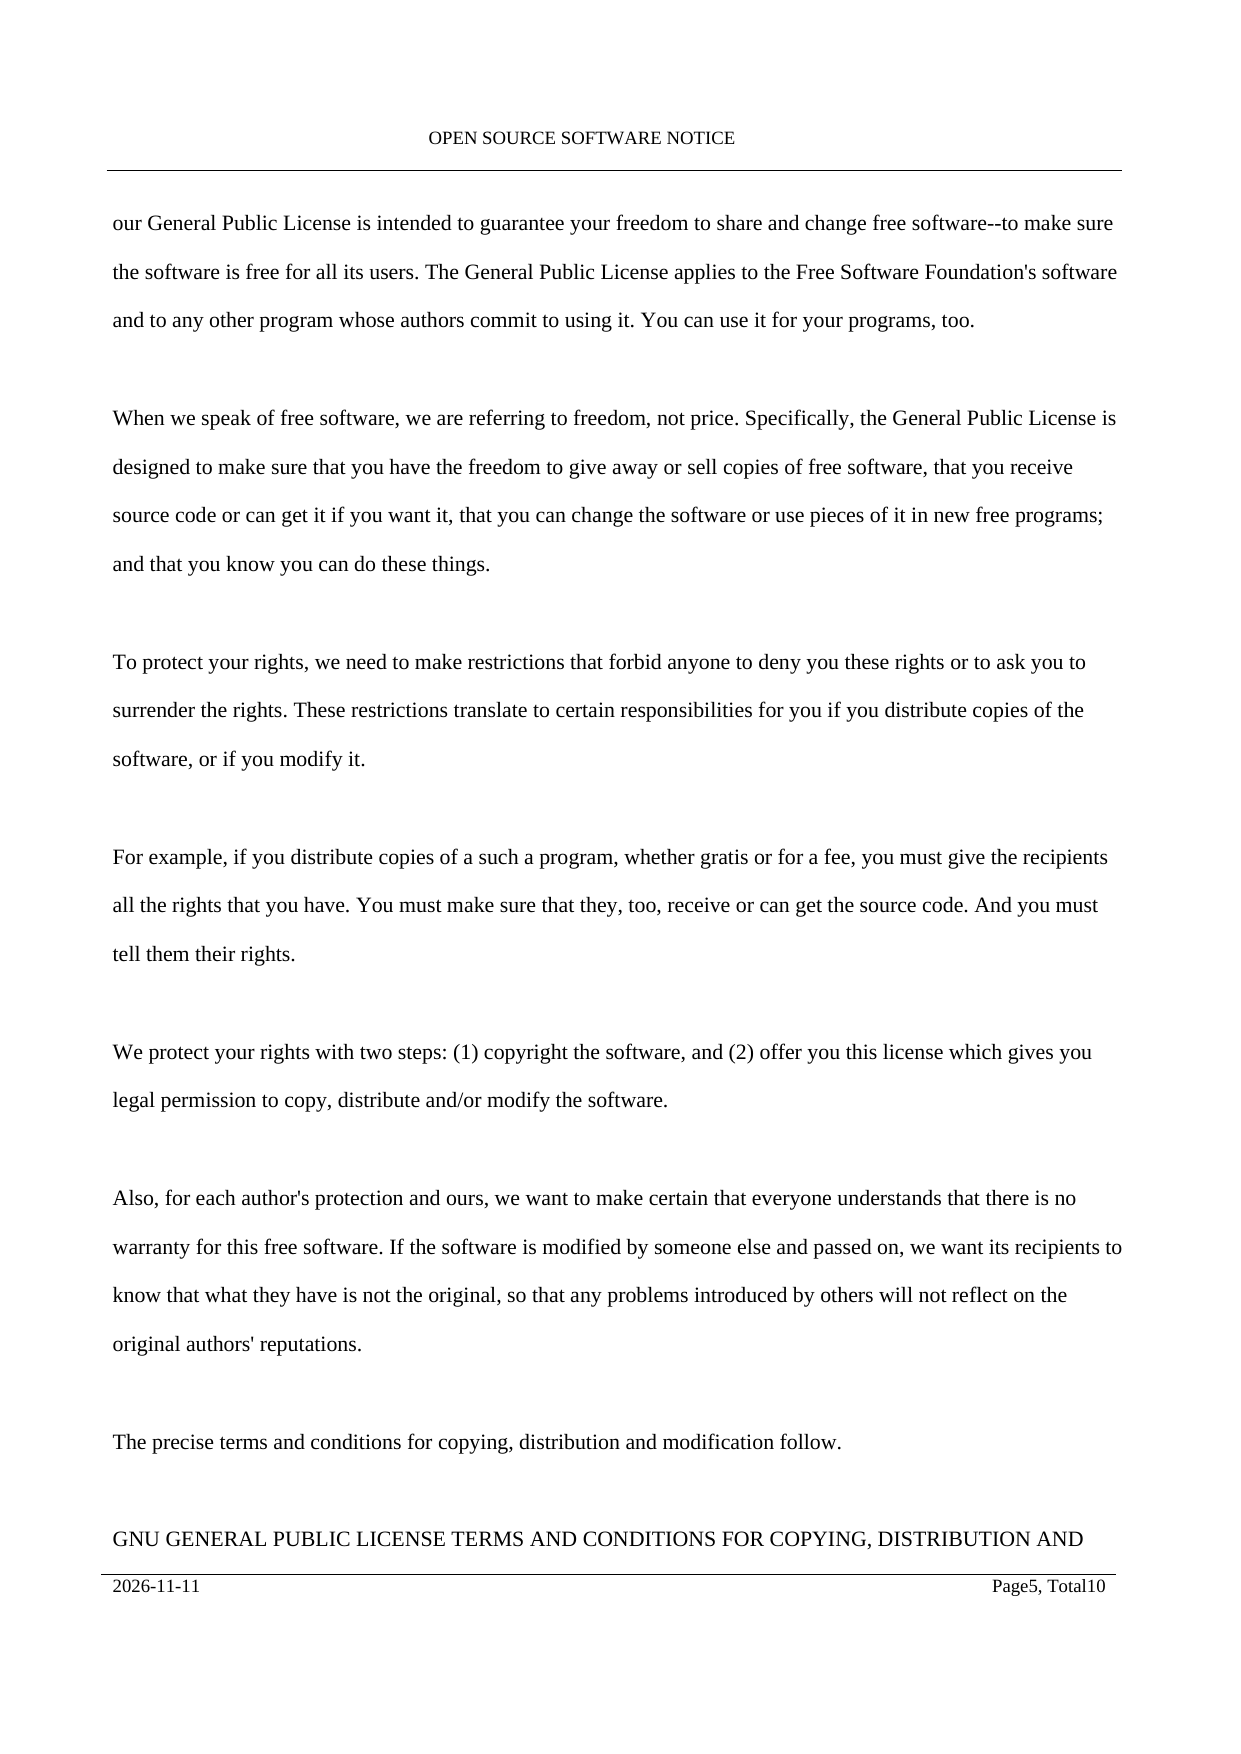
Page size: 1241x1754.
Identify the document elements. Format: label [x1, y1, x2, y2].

text [112, 206, 1128, 1555]
